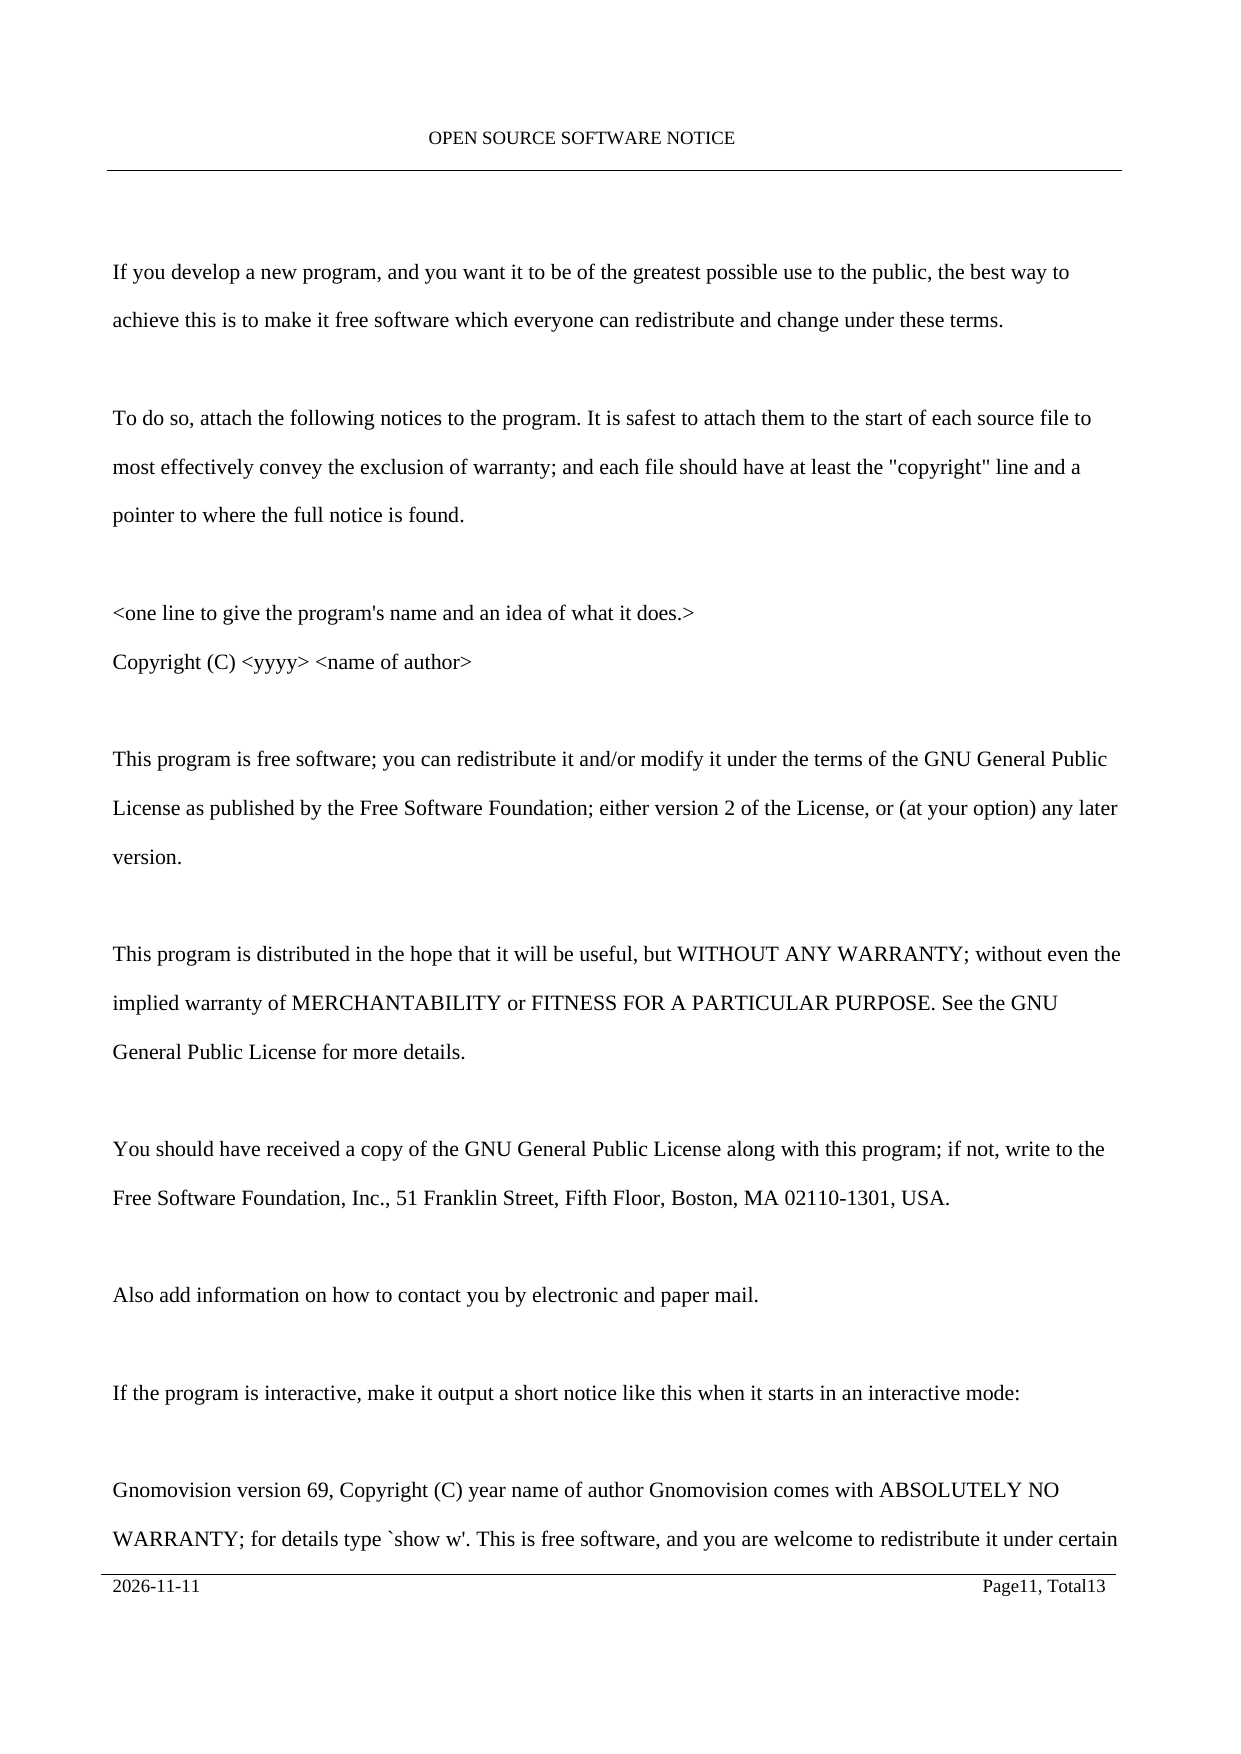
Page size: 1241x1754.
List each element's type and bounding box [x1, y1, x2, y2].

text [112, 206, 1128, 1555]
